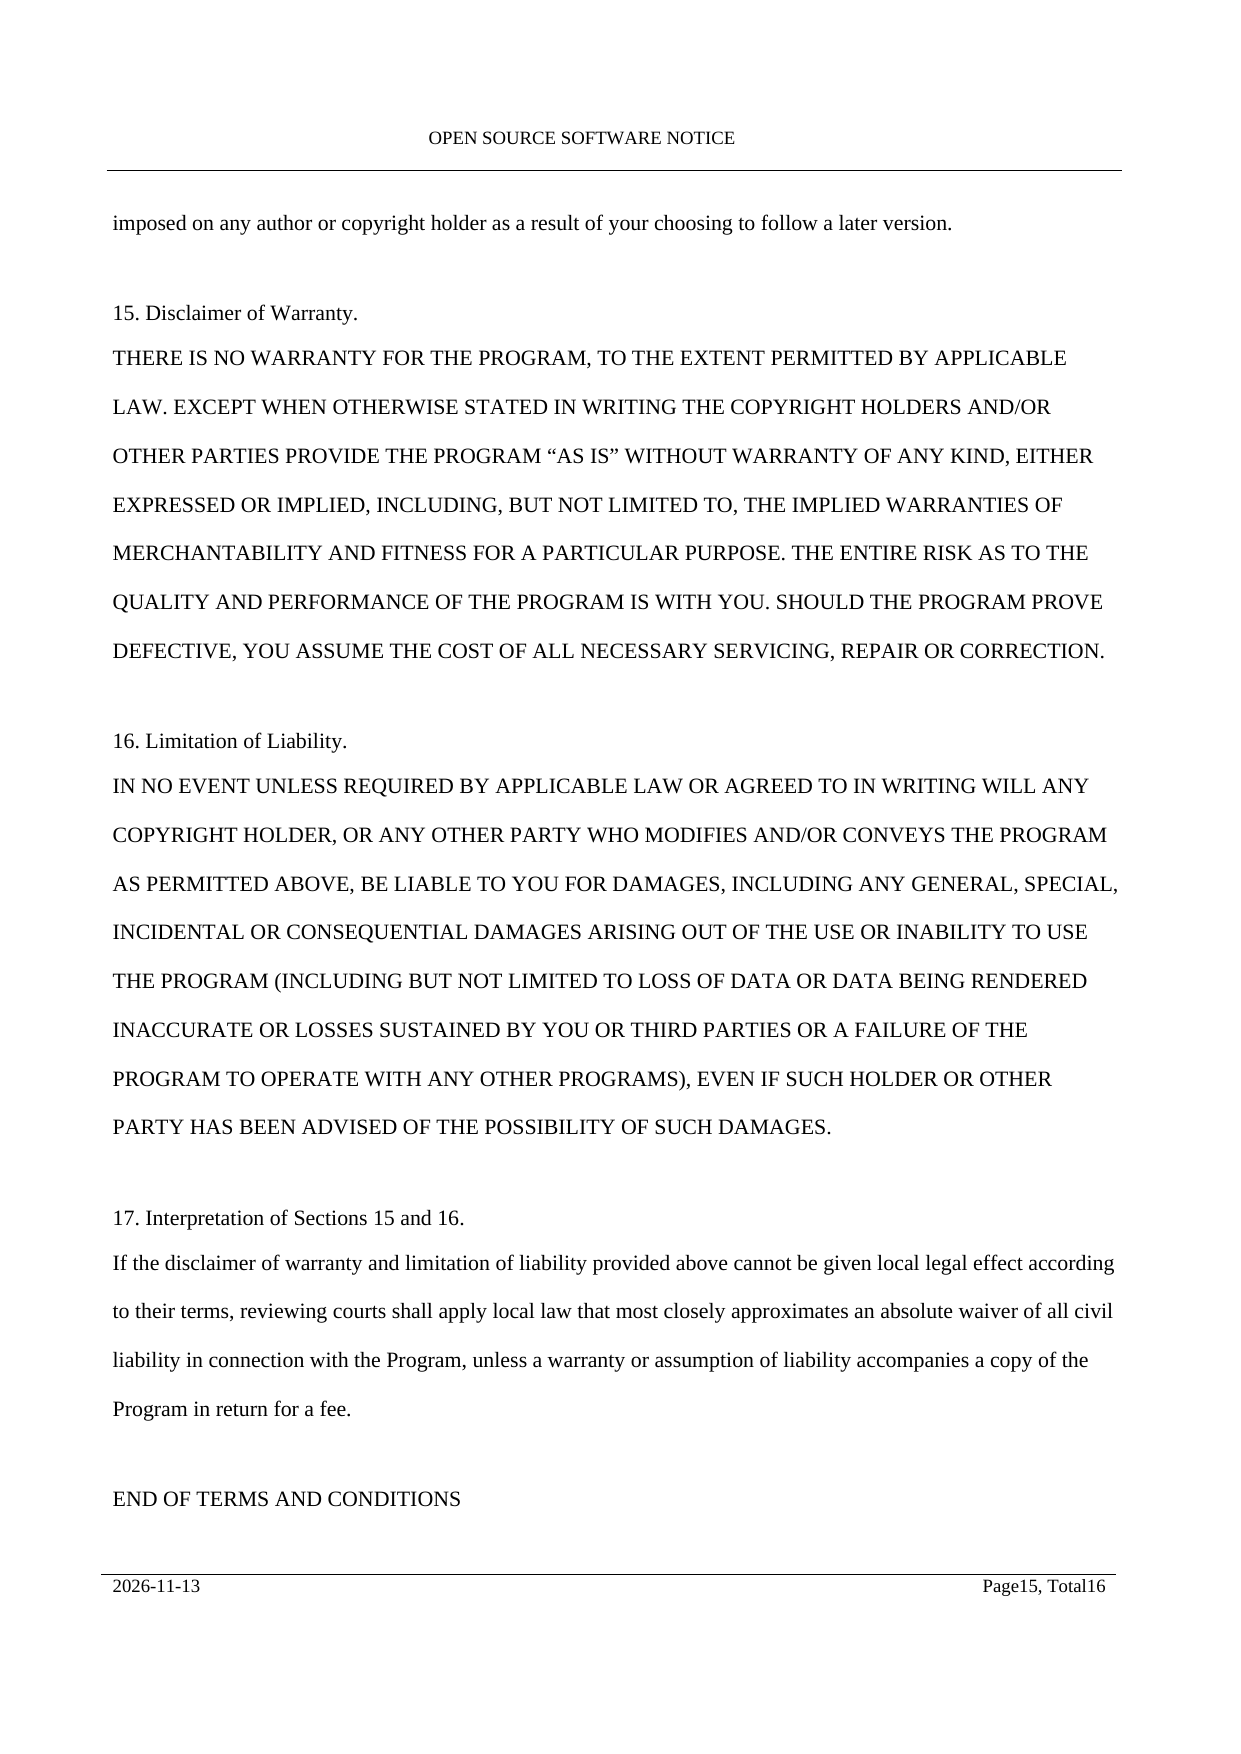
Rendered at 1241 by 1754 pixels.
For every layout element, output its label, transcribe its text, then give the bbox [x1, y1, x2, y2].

text 15. Disclaimer of Warranty. [112, 297, 1128, 329]
text END OF TERMS AND CONDITIONS [112, 1482, 1128, 1515]
text 16. Limitation of Liability. [112, 724, 1128, 757]
text If the disclaimer of warranty and limitation of liability provided above cannot be given local legal effect according to their terms, reviewing courts shall apply local law that most closely approximates an absolute waiver of all civil liability in connection with the Program, unless a warranty or assumption of liability accompanies a copy of the Program in return for a fee. [112, 1246, 1128, 1425]
text 17. Interpretation of Sections 15 and 16. [112, 1201, 1128, 1233]
text THERE IS NO WARRANTY FOR THE PROGRAM, TO THE EXTENT PERMITTED BY APPLICABLE LAW. EXCEPT WHEN OTHERWISE STATED IN WRITING THE COPYRIGHT HOLDERS AND/OR OTHER PARTIES PROVIDE THE PROGRAM “AS IS” WITHOUT WARRANTY OF ANY KIND, EITHER EXPRESSED OR IMPLIED, INCLUDING, BUT NOT LIMITED TO, THE IMPLIED WARRANTIES OF MERCHANTABILITY AND FITNESS FOR A PARTICULAR PURPOSE. THE ENTIRE RISK AS TO THE QUALITY AND PERFORMANCE OF THE PROGRAM IS WITH YOU. SHOULD THE PROGRAM PROVE DEFECTIVE, YOU ASSUME THE COST OF ALL NECESSARY SERVICING, REPAIR OR CORRECTION. [112, 342, 1128, 667]
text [112, 206, 1128, 239]
text IN NO EVENT UNLESS REQUIRED BY APPLICABLE LAW OR AGREED TO IN WRITING WILL ANY COPYRIGHT HOLDER, OR ANY OTHER PARTY WHO MODIFIES AND/OR CONVEYS THE PROGRAM AS PERMITTED ABOVE, BE LIABLE TO YOU FOR DAMAGES, INCLUDING ANY GENERAL, SPECIAL, INCIDENTAL OR CONSEQUENTIAL DAMAGES ARISING OUT OF THE USE OR INABILITY TO USE THE PROGRAM (INCLUDING BUT NOT LIMITED TO LOSS OF DATA OR DATA BEING RENDERED INACCURATE OR LOSSES SUSTAINED BY YOU OR THIRD PARTIES OR A FAILURE OF THE PROGRAM TO OPERATE WITH ANY OTHER PROGRAMS), EVEN IF SUCH HOLDER OR OTHER PARTY HAS BEEN ADVISED OF THE POSSIBILITY OF SUCH DAMAGES. [112, 769, 1128, 1143]
